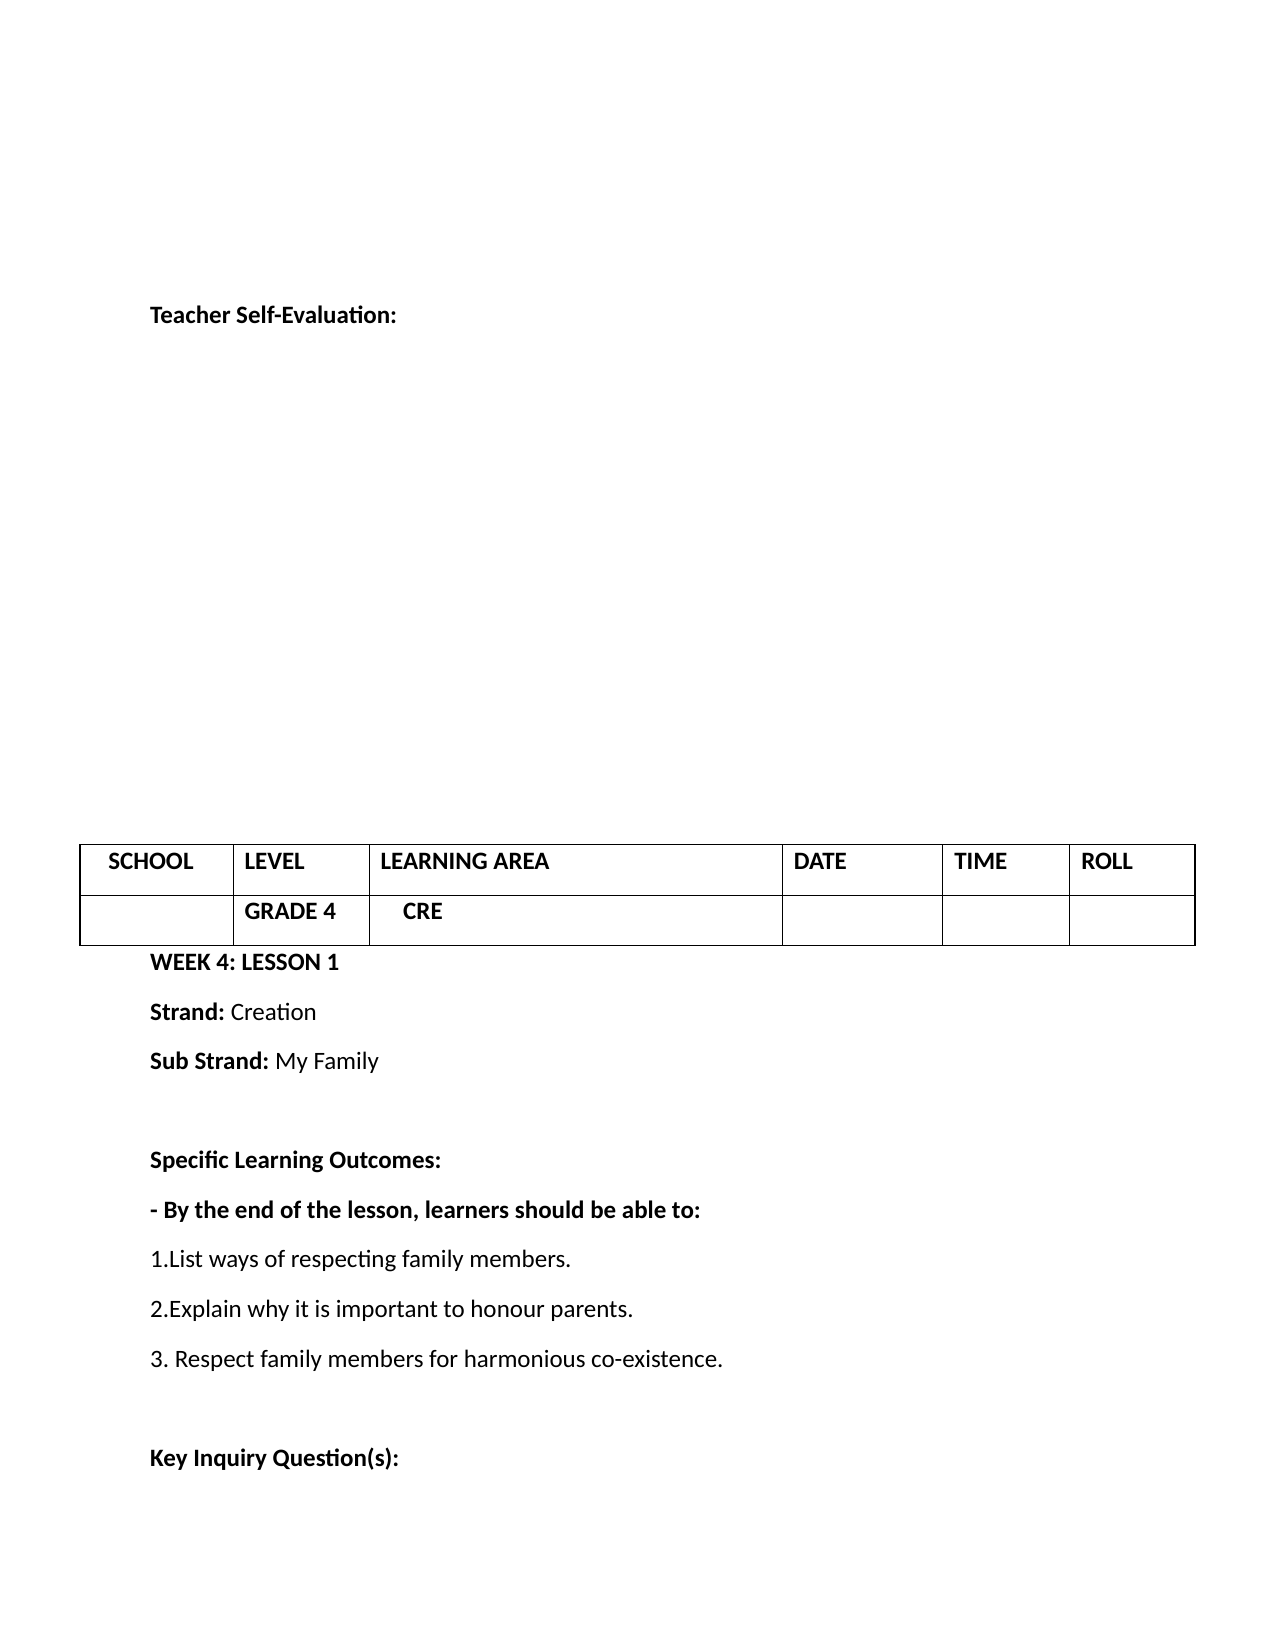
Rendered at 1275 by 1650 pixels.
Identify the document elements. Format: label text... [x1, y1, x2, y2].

table_header ROLL [1070, 845, 1194, 894]
table_cell [783, 896, 942, 945]
table_cell GRADE 4 [234, 896, 369, 945]
table_cell [943, 896, 1069, 945]
table_header LEVEL [234, 845, 369, 894]
table_cell [1070, 896, 1194, 945]
text 3. Respect family members for harmonious co-existence. [150, 1343, 1125, 1373]
text Strand: Creation [150, 996, 1125, 1026]
text Specific Learning Outcomes: [150, 1144, 1125, 1175]
text 1.List ways of respecting family members. [150, 1243, 1125, 1274]
table_header SCHOOL [81, 845, 233, 894]
text - By the end of the lesson, learners should be able to: [150, 1194, 1125, 1224]
text 2.Explain why it is important to honour parents. [150, 1293, 1125, 1324]
table_header TIME [943, 845, 1069, 894]
text Teacher Self-Evaluation: [150, 299, 1125, 329]
table_cell [81, 896, 233, 945]
text Key Inquiry Question(s): [150, 1442, 1125, 1472]
text Sub Strand: My Family [150, 1045, 1125, 1076]
table_cell CRE [370, 896, 782, 945]
table_header LEARNING AREA [370, 845, 782, 894]
text WEEK 4: LESSON 1 [150, 946, 1125, 977]
table_header DATE [783, 845, 942, 894]
